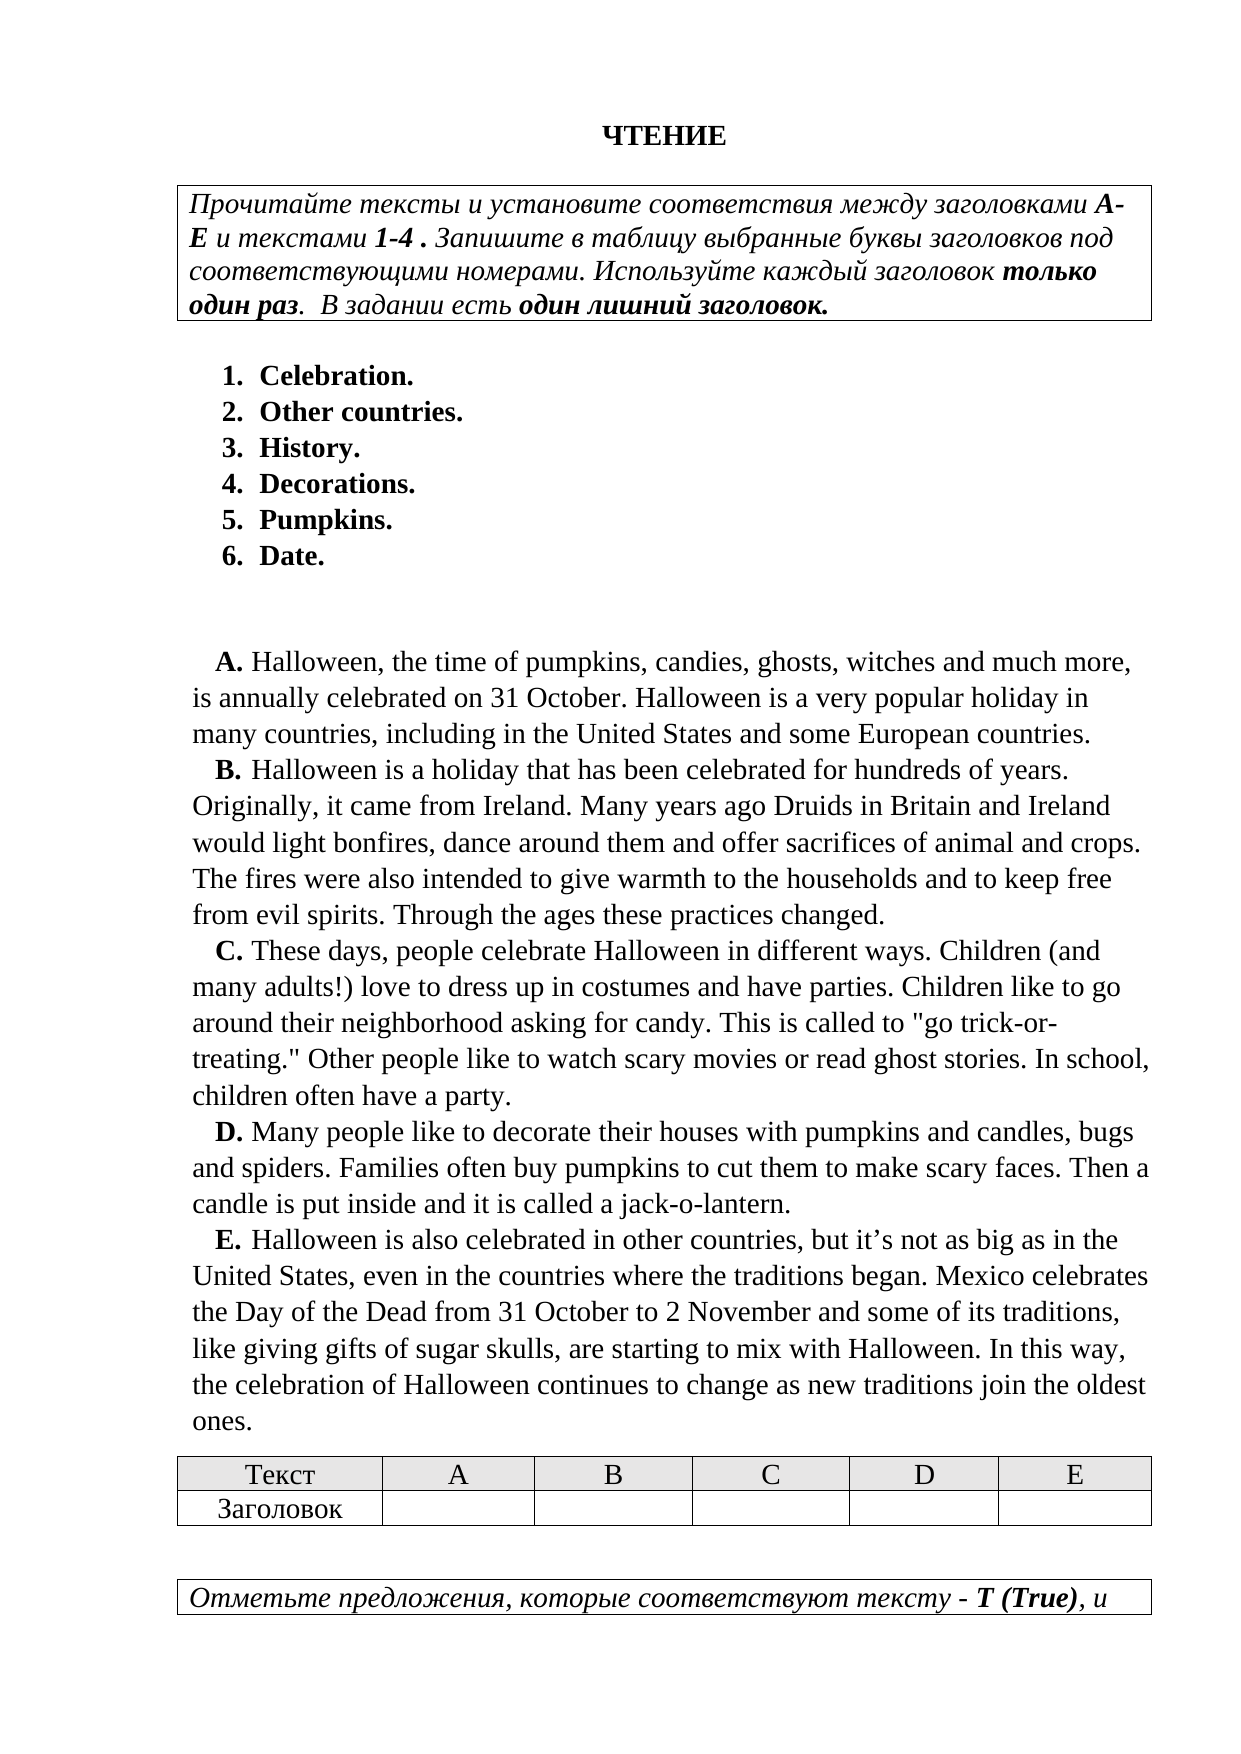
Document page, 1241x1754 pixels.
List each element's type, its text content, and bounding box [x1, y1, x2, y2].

list Pumpkins. [222, 502, 1152, 536]
list Celebration. [222, 358, 1152, 391]
table_header Текст [178, 1457, 382, 1490]
table_header A [383, 1457, 534, 1490]
table_cell [693, 1491, 849, 1525]
list History. [222, 430, 1152, 463]
table_cell [999, 1491, 1151, 1525]
table_header B [535, 1457, 692, 1490]
list Halloween is a holiday that has been celebrated for hundreds of years. Originally, it came from Ireland. Many years ago Druids in Britain and Ireland would light bonfires, dance around them and offer sacrifices of animal and crops. The fires were also intended to give warmth to the households and to keep free from evil spirits. Through the ages these practices changed. [192, 752, 1152, 931]
list Halloween is also celebrated in other countries, but it’s not as big as in the United States, even in the countries where the traditions began. Mexico celebrates the Day of the Dead from 31 October to 2 November and some of its traditions, like giving gifts of sugar skulls, are starting to mix with Halloween. In this way, the celebration of Halloween continues to change as new traditions join the oldest ones. [192, 1222, 1152, 1437]
list Decorations. [222, 466, 1152, 499]
list Other countries. [222, 394, 1152, 427]
table_header E [999, 1457, 1151, 1490]
table_cell [850, 1491, 998, 1525]
table_cell [383, 1491, 534, 1525]
table_cell Заголовок [178, 1491, 382, 1525]
list Halloween, the time of pumpkins, candies, ghosts, witches and much more, is annually celebrated on 31 October. Halloween is a very popular holiday in many countries, including in the United States and some European countries. [192, 644, 1152, 750]
list Date. [222, 538, 1152, 572]
table_cell [535, 1491, 692, 1525]
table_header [178, 1580, 1151, 1613]
table_header Прочитайте тексты и установите соответствия между заголовками A-E и текстами 1-4 . Запишите в таблицу выбранные буквы заголовков под соответствующими номерами. Используйте каждый заголовок только один раз. В задании есть один лишний заголовок. [178, 186, 1151, 320]
table_header D [850, 1457, 998, 1490]
list Many people like to decorate their houses with pumpkins and candles, bugs and spiders. Families often buy pumpkins to cut them to make scary faces. Then a candle is put inside and it is called a jack-o-lantern. [192, 1114, 1152, 1220]
table_header C [693, 1457, 849, 1490]
list These days, people celebrate Halloween in different ways. Children (and many adults!) love to dress up in costumes and have parties. Children like to go around their neighborhood asking for candy. This is called to "go trick-or-treating." Other people like to watch scary movies or read ghost stories. In school, children often have a party. [192, 933, 1152, 1111]
text ЧТЕНИЕ [177, 118, 1152, 152]
